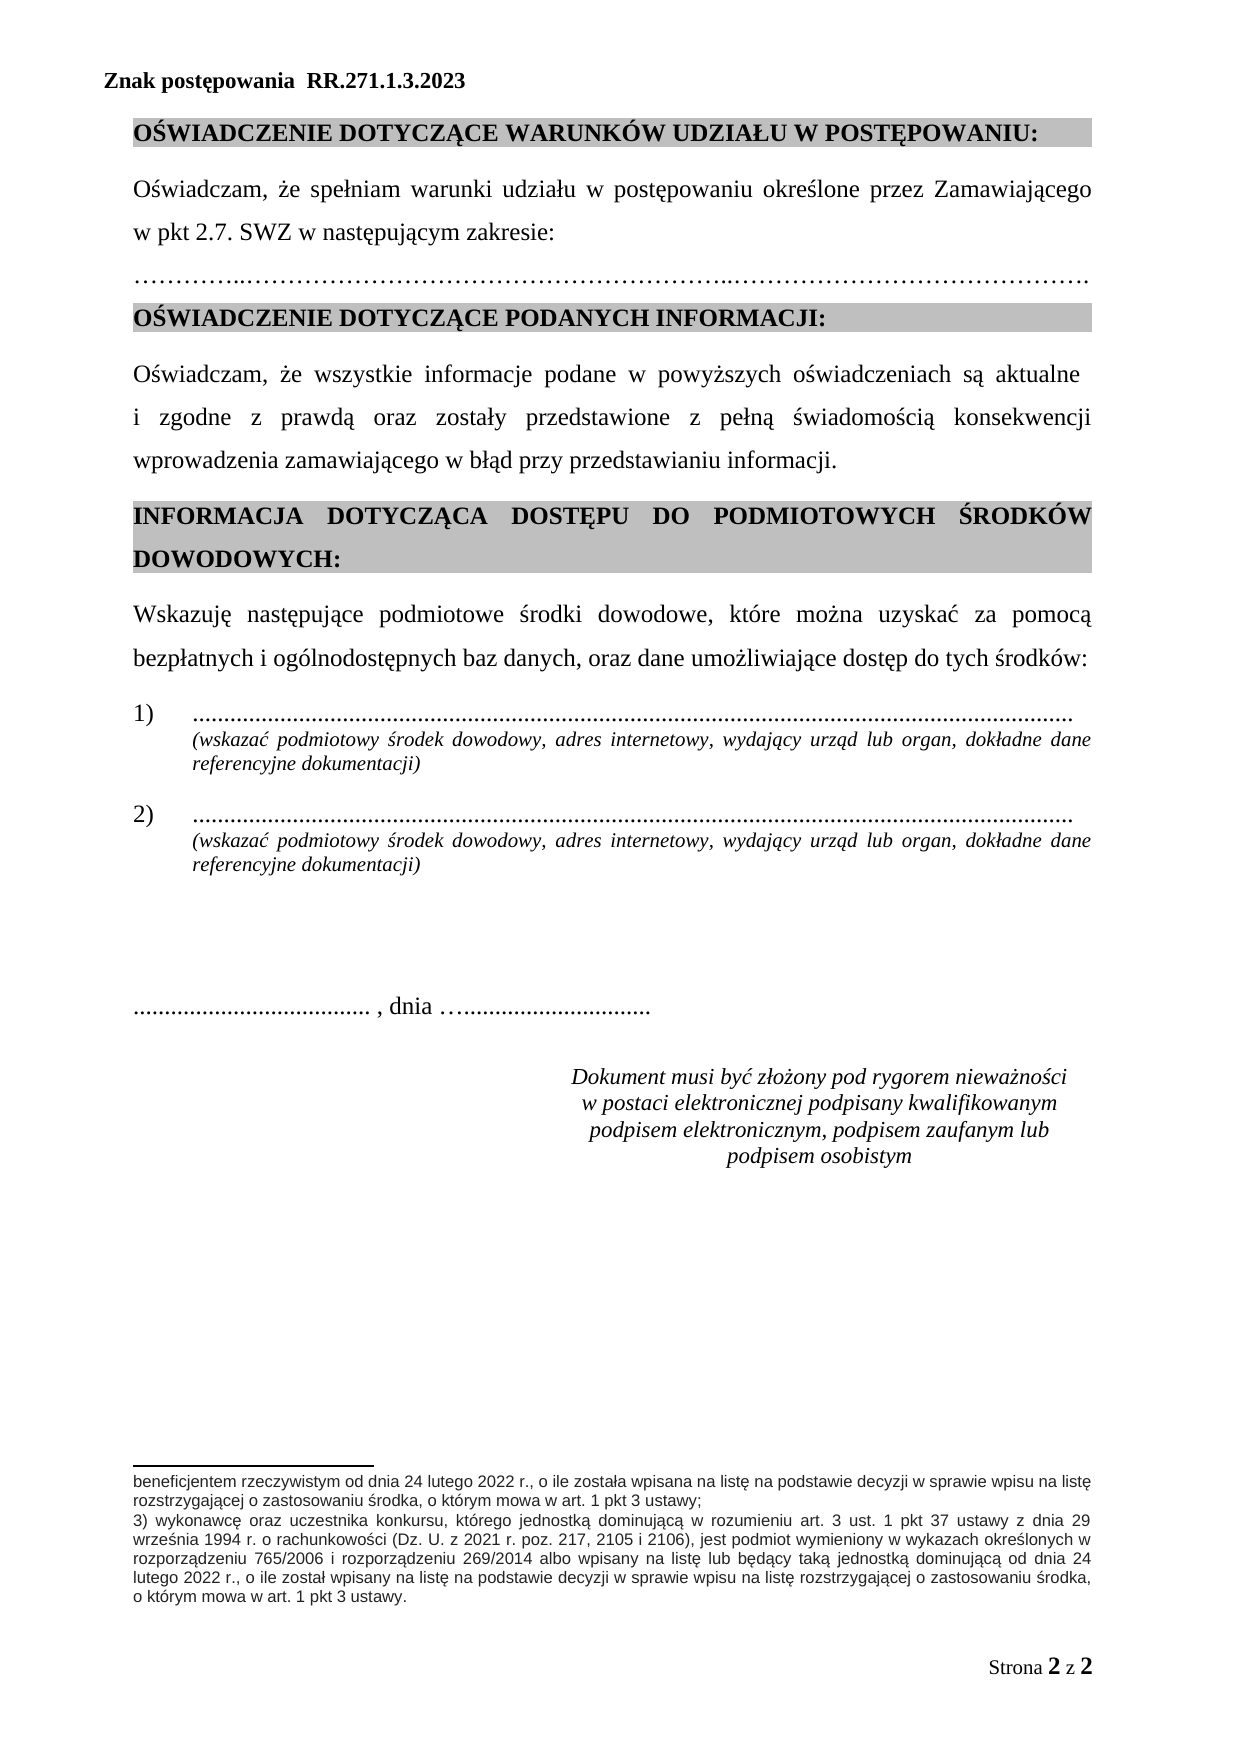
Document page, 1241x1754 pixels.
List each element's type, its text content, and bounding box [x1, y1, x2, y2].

text OŚWIADCZENIE DOTYCZĄCE PODANYCH INFORMACJI: [133, 303, 1092, 332]
text w postaci elektronicznej podpisany kwalifikowanym podpisem elektronicznym, podpisem zaufanym lub podpisem osobistym [546, 1089, 1092, 1168]
text OŚWIADCZENIE DOTYCZĄCE WARUNKÓW UDZIAŁU W POSTĘPOWANIU: [133, 118, 1092, 147]
text ...................................... , dnia ….............................. [133, 991, 1092, 1020]
text …………..…………………………………………………..……………………………………. [133, 260, 1092, 289]
text Wskazuję następujące podmiotowe środki dowodowe, które można uzyskać za pomocą bezpłatnych i ogólnodostępnych baz danych, oraz dane umożliwiające dostęp do tych środków: [133, 599, 1092, 671]
text Oświadczam, że wszystkie informacje podane w powyższych oświadczeniach są aktualne i zgodne z prawdą oraz zostały przedstawione z pełną świadomością konsekwencji wprowadzenia zamawiającego w błąd przy przedstawianiu informacji. [133, 359, 1092, 474]
text INFORMACJA DOTYCZĄCA DOSTĘPU DO PODMIOTOWYCH ŚRODKÓW DOWODOWYCH: [133, 501, 1092, 573]
text Oświadczam, że spełniam warunki udziału w postępowaniu określone przez Zamawiającego w pkt 2.7. SWZ w następującym zakresie: [133, 174, 1092, 246]
text 2) ............................................................................................................................................. [133, 799, 1092, 828]
text 1) ............................................................................................................................................. [133, 698, 1092, 727]
text Dokument musi być złożony pod rygorem nieważności [546, 1063, 1092, 1089]
text (wskazać podmiotowy środek dowodowy, adres internetowy, wydający urząd lub organ, dokładne dane referencyjne dokumentacji) [192, 828, 1092, 876]
text (wskazać podmiotowy środek dowodowy, adres internetowy, wydający urząd lub organ, dokładne dane referencyjne dokumentacji) [192, 727, 1092, 775]
